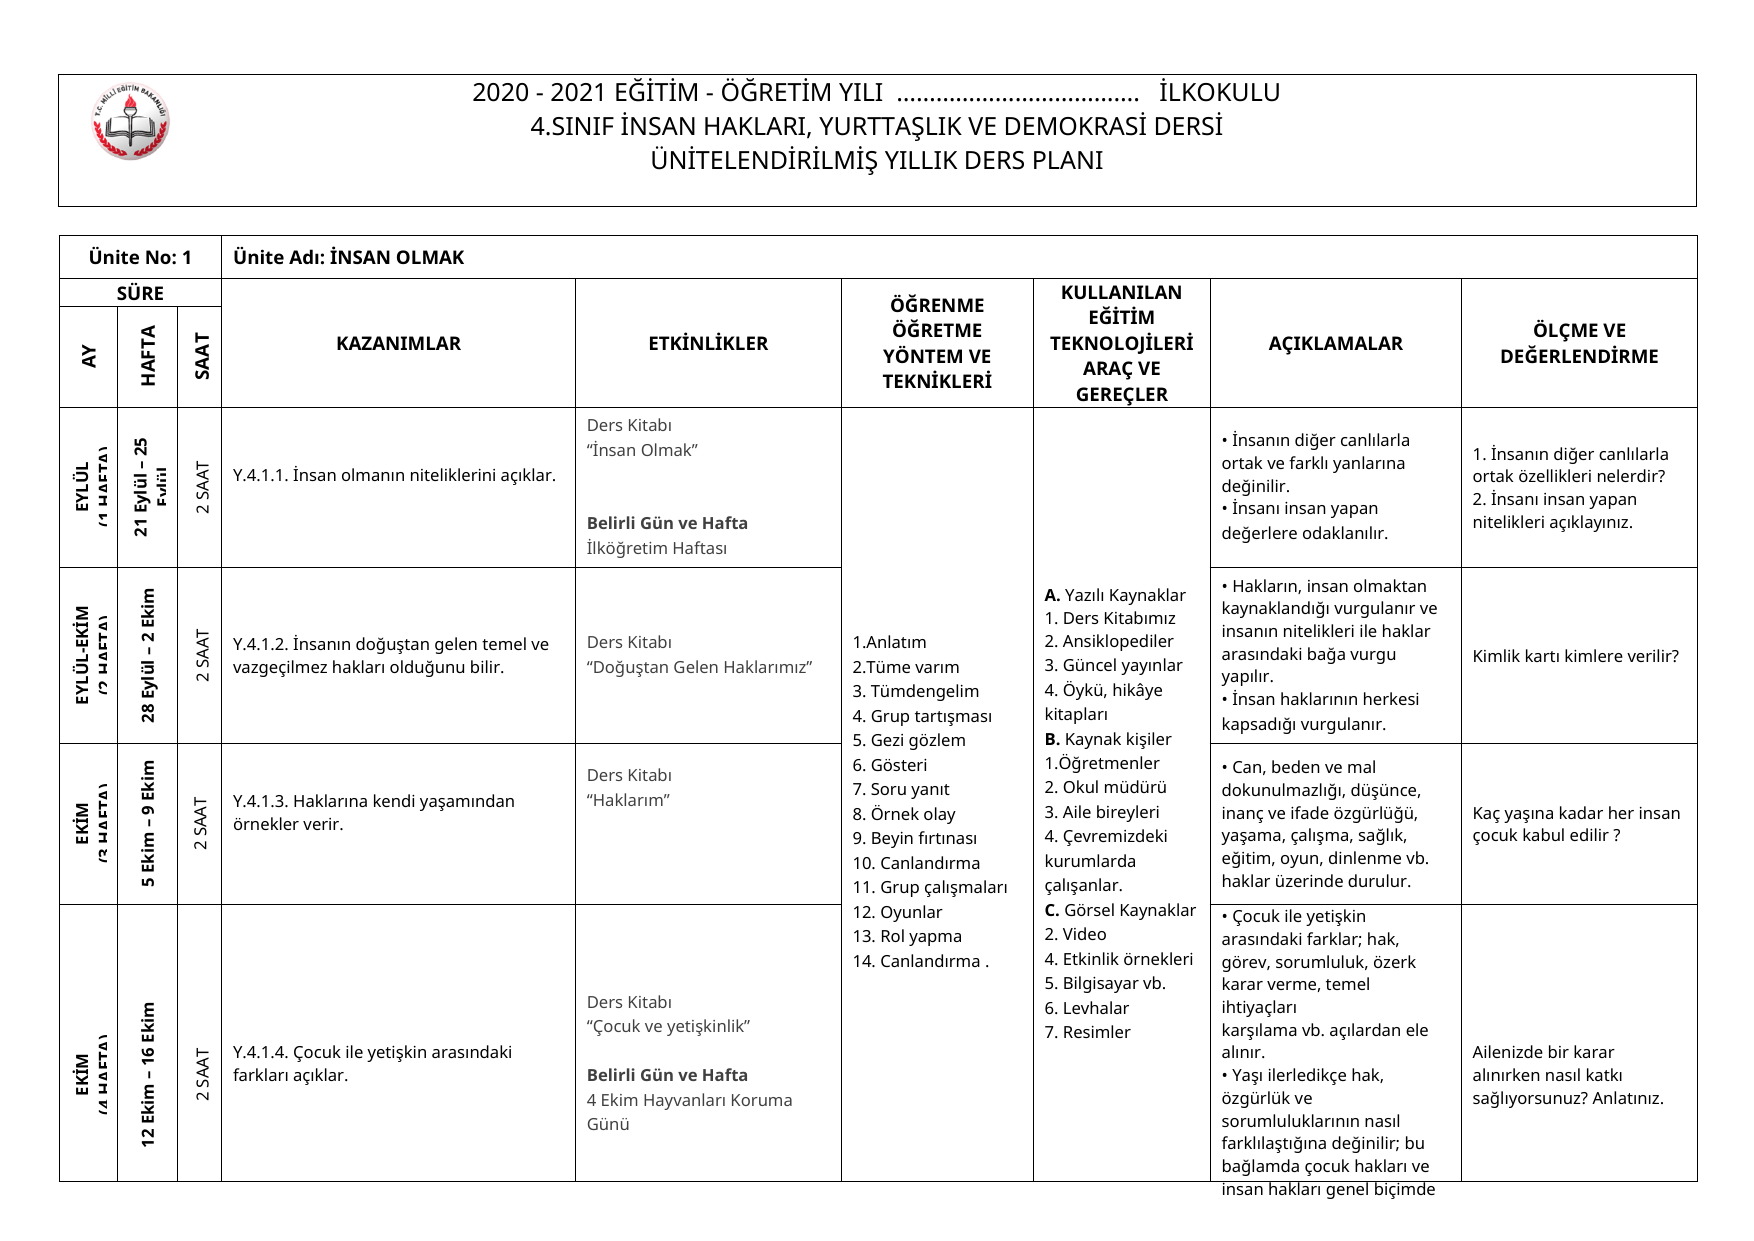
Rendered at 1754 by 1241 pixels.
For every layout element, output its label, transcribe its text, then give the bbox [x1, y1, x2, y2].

table_cell • Hakların, insan olmaktan kaynaklandığı vurgulanır ve insanın nitelikleri ile haklar arasındaki bağa vurgu yapılır. • İnsan haklarının herkesi kapsadığı vurgulanır. [1211, 568, 1461, 743]
table_cell EYLÜL-EKİM (2.HAFTA) [60, 568, 117, 743]
table_cell 2 SAAT [178, 568, 221, 743]
table_cell • Can, beden ve mal dokunulmazlığı, düşünce, inanç ve ifade özgürlüğü, yaşama, çalışma, sağlık, eğitim, oyun, dinlenme vb. haklar üzerinde durulur. [1211, 744, 1461, 904]
table_cell ÖLÇME VE DEĞERLENDİRME [1462, 279, 1697, 407]
table_cell AÇIKLAMALAR [1211, 279, 1461, 407]
table_cell 21 Eylül – 25 Eylül [118, 408, 177, 567]
table_cell SAAT [178, 307, 221, 407]
table_cell KAZANIMLAR [222, 279, 575, 407]
table_cell 1. İnsanın diğer canlılarla ortak özellikleri nelerdir? 2. İnsanı insan yapan nitelikleri açıklayınız. [1462, 408, 1697, 567]
table_cell Ders Kitabı “İnsan Olmak” Belirli Gün ve Hafta İlköğretim Haftası [576, 408, 841, 567]
table_cell 2 SAAT [178, 408, 221, 567]
table_cell Ders Kitabı “Çocuk ve yetişkinlik” Belirli Gün ve Hafta 4 Ekim Hayvanları Koruma Günü [576, 905, 841, 1181]
table_cell 12 Ekim – 16 Ekim [118, 905, 177, 1181]
table_cell KULLANILAN EĞİTİM TEKNOLOJİLERİ ARAÇ VE GEREÇLER [1034, 279, 1210, 407]
table_cell 28 Eylül – 2 Ekim [118, 568, 177, 743]
table_cell 2 SAAT [178, 905, 221, 1181]
table_cell EYLÜL (1.HAFTA) [60, 408, 117, 567]
table_cell Ailenizde bir karar alınırken nasıl katkı sağlıyorsunuz? Anlatınız. [1462, 905, 1697, 1181]
table_cell Kaç yaşına kadar her insan çocuk kabul edilir ? [1462, 744, 1697, 904]
table_cell • İnsanın diğer canlılarla ortak ve farklı yanlarına değinilir. • İnsanı insan yapan değerlere odaklanılır. [1211, 408, 1461, 567]
table_cell ETKİNLİKLER [576, 279, 841, 407]
table_cell Y.4.1.4. Çocuk ile yetişkin arasındaki farkları açıklar. [222, 905, 575, 1181]
table_cell 1.Anlatım 2.Tüme varım 3. Tümdengelim 4. Grup tartışması 5. Gezi gözlem 6. Gösteri 7. Soru yanıt 8. Örnek olay 9. Beyin fırtınası 10. Canlandırma 11. Grup çalışmaları 12. Oyunlar 13. Rol yapma 14. Canlandırma . [842, 408, 1033, 1181]
table_cell 5 Ekim – 9 Ekim [118, 744, 177, 904]
table_cell A. Yazılı Kaynaklar 1. Ders Kitabımız 2. Ansiklopediler 3. Güncel yayınlar 4. Öykü, hikâye kitapları B. Kaynak kişiler 1.Öğretmenler 2. Okul müdürü 3. Aile bireyleri 4. Çevremizdeki kurumlarda çalışanlar. C. Görsel Kaynaklar 2. Video 4. Etkinlik örnekleri 5. Bilgisayar vb. 6. Levhalar 7. Resimler [1034, 408, 1210, 1181]
table_cell • Çocuk ile yetişkin arasındaki farklar; hak, görev, sorumluluk, özerk karar verme, temel ihtiyaçları karşılama vb. açılardan ele alınır. • Yaşı ilerledikçe hak, özgürlük ve sorumluluklarının nasıl farklılaştığına değinilir; bu bağlamda çocuk hakları ve insan hakları genel biçimde karşılaştırmalı olarak ele alınır. [1211, 905, 1461, 1181]
table_cell Kimlik kartı kimlere verilir? [1462, 568, 1697, 743]
table_header Ünite Adı: İNSAN OLMAK [222, 236, 1697, 278]
table_cell Y.4.1.1. İnsan olmanın niteliklerini açıklar. [222, 408, 575, 567]
table_cell Y.4.1.3. Haklarına kendi yaşamından örnekler verir. [222, 744, 575, 904]
table_cell Ders Kitabı “Haklarım” [576, 744, 841, 904]
table_cell HAFTA [118, 307, 177, 407]
picture [85, 77, 175, 167]
table_header Ünite No: 1 [60, 236, 221, 278]
table_cell Ders Kitabı “Doğuştan Gelen Haklarımız” [576, 568, 841, 743]
table_cell EKİM (3.HAFTA) [60, 744, 117, 904]
table_cell AY [60, 307, 117, 407]
table_cell EKİM (4.HAFTA) [60, 905, 117, 1181]
table_cell Y.4.1.2. İnsanın doğuştan gelen temel ve vazgeçilmez hakları olduğunu bilir. [222, 568, 575, 743]
table_cell 2 SAAT [178, 744, 221, 904]
table_cell ÖĞRENME ÖĞRETME YÖNTEM VE TEKNİKLERİ [842, 279, 1033, 407]
table_cell SÜRE [60, 279, 221, 306]
